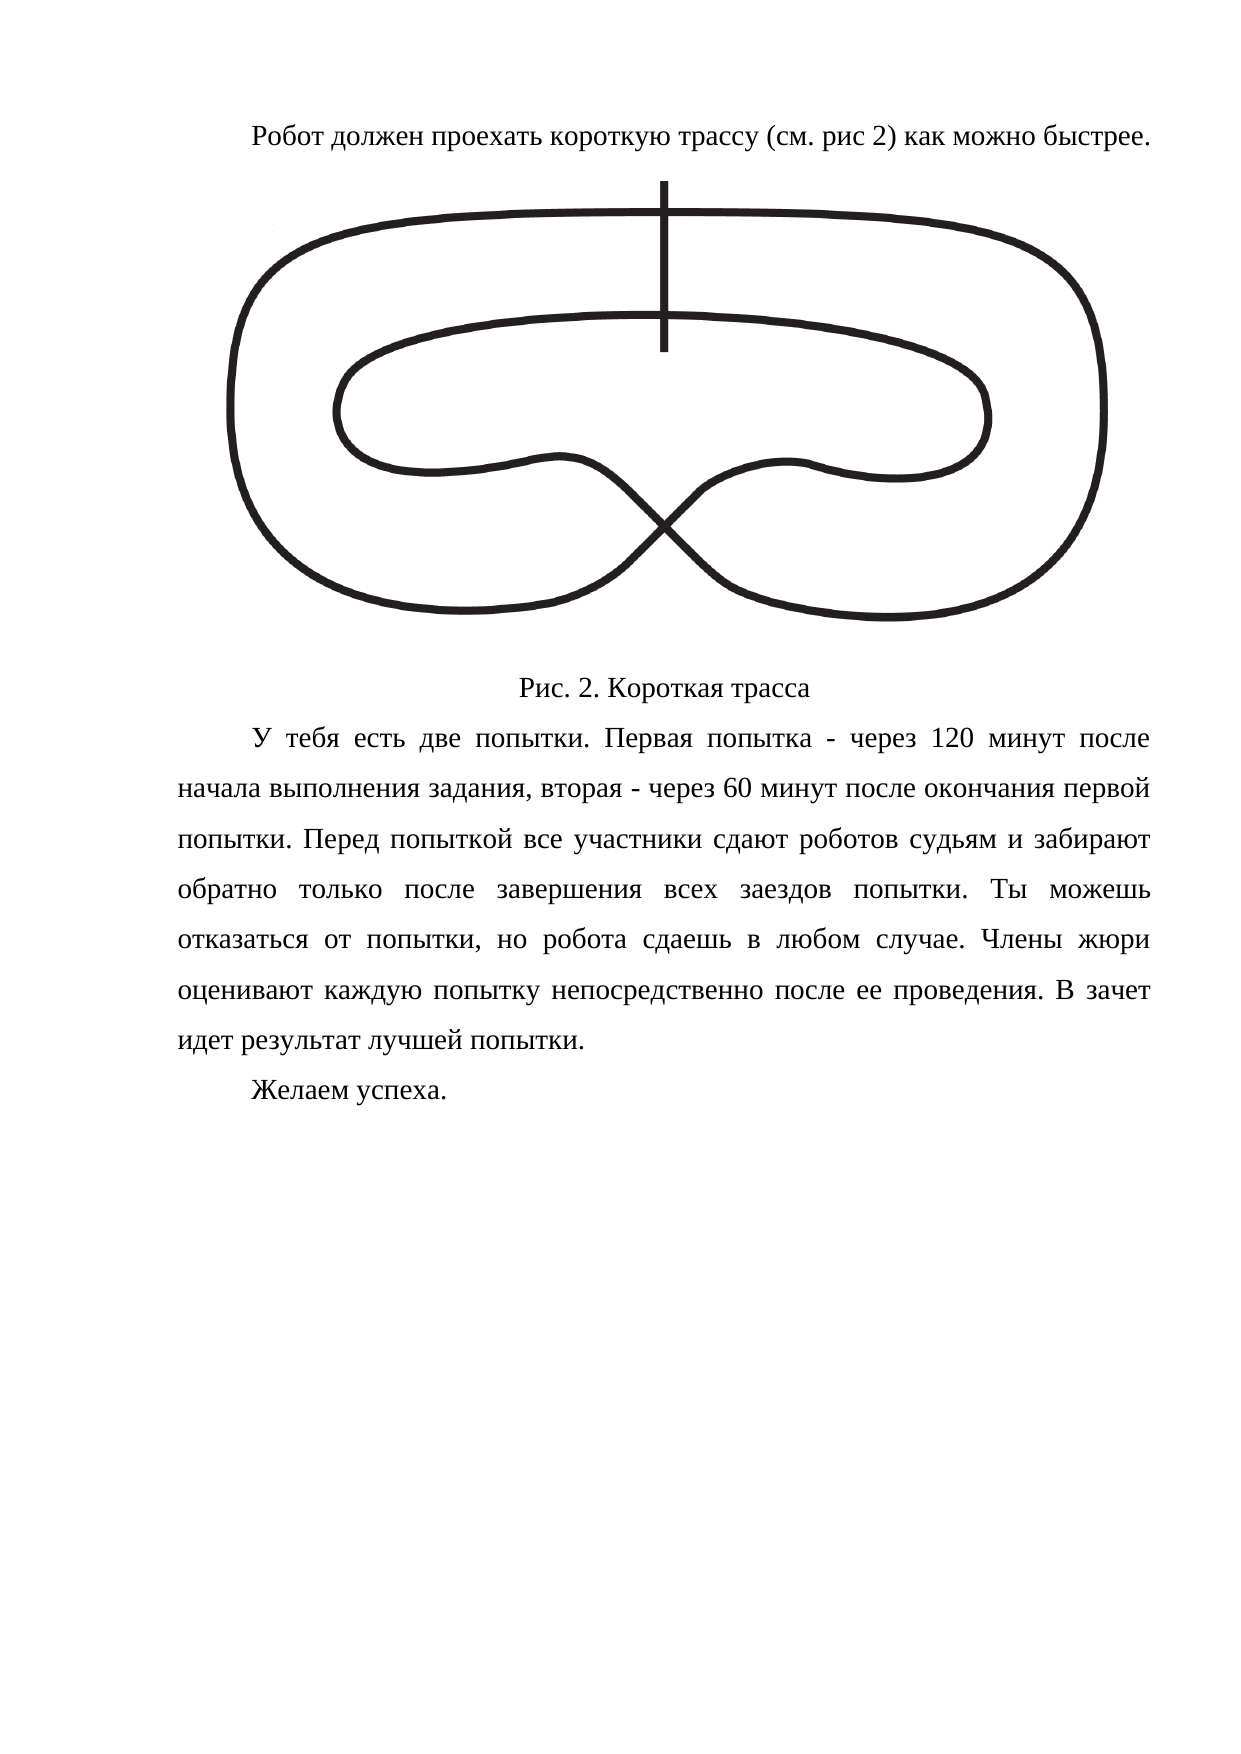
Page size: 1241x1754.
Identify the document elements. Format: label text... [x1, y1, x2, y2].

text У тебя есть две попытки. Первая попытка - через 120 минут после начала выполнения задания, вторая - через 60 минут после окончания первой попытки. Перед попыткой все участники сдают роботов судьям и забирают обратно только после завершения всех заездов попытки. Ты можешь отказаться от попытки, но робота сдаешь в любом случае. Члены жюри оценивают каждую попытку непосредственно после ее проведения. В зачет идет результат лучшей попытки. [177, 720, 1152, 1056]
text Робот должен проехать короткую трассу (см. рис 2) как можно быстрее. [177, 118, 1152, 152]
picture [177, 168, 1152, 656]
text Желаем успеха. [177, 1072, 1152, 1106]
text Рис. 2. Короткая трасса [177, 670, 1152, 703]
